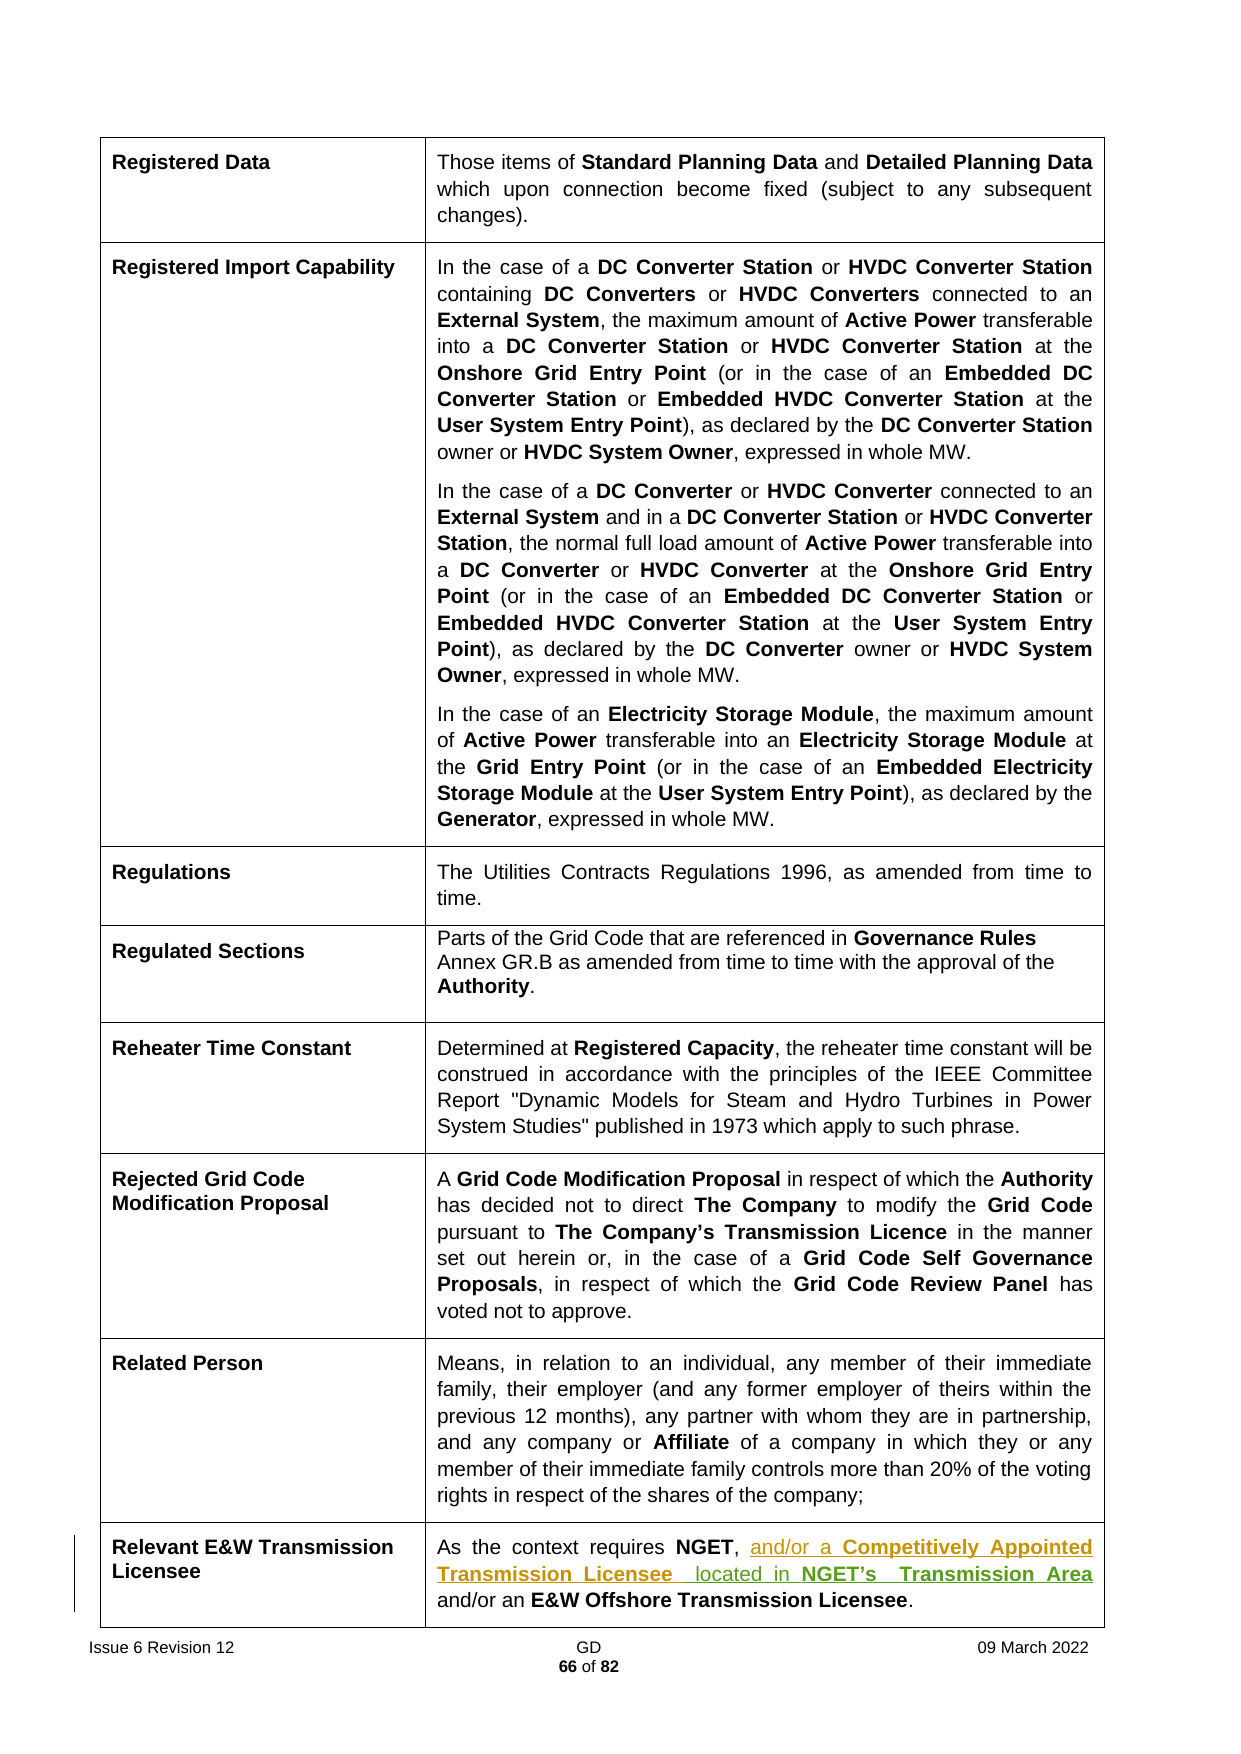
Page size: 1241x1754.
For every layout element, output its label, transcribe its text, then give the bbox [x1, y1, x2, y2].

table_cell In the case of a DC Converter Station or HVDC Converter Station containing DC Converters or HVDC Converters connected to an External System, the maximum amount of Active Power transferable into a DC Converter Station or HVDC Converter Station at the Onshore Grid Entry Point (or in the case of an Embedded DC Converter Station or Embedded HVDC Converter Station at the User System Entry Point), as declared by the DC Converter Station owner or HVDC System Owner, expressed in whole MW. In the case of a DC Converter or HVDC Converter connected to an External System and in a DC Converter Station or HVDC Converter Station, the normal full load amount of Active Power transferable into a DC Converter or HVDC Converter at the Onshore Grid Entry Point (or in the case of an Embedded DC Converter Station or Embedded HVDC Converter Station at the User System Entry Point), as declared by the DC Converter owner or HVDC System Owner, expressed in whole MW. In the case of an Electricity Storage Module, the maximum amount of Active Power transferable into an Electricity Storage Module at the Grid Entry Point (or in the case of an Embedded Electricity Storage Module at the User System Entry Point), as declared by the Generator, expressed in whole MW. [426, 243, 1104, 846]
table_cell The Utilities Contracts Regulations 1996, as amended from time to time. [426, 847, 1104, 925]
table_cell Those items of Standard Planning Data and Detailed Planning Data which upon connection become fixed (subject to any subsequent changes). [426, 138, 1104, 242]
table_cell Rejected Grid Code Modification Proposal [101, 1154, 425, 1337]
table_cell Relevant E&W Transmission Licensee [101, 1523, 425, 1627]
table_cell A Grid Code Modification Proposal in respect of which the Authority has decided not to direct The Company to modify the Grid Code pursuant to The Company’s Transmission Licence in the manner set out herein or, in the case of a Grid Code Self Governance Proposals, in respect of which the Grid Code Review Panel has voted not to approve. [426, 1154, 1104, 1337]
table_cell Parts of the Grid Code that are referenced in Governance Rules Annex GR.B as amended from time to time with the approval of the Authority. [426, 926, 1104, 1022]
table_cell Regulations [101, 847, 425, 925]
table_cell As the context requires NGET, and/or an E&W Offshore Transmission Licensee. [426, 1523, 1104, 1627]
table_cell Registered Data [101, 138, 425, 242]
table_cell Registered Import Capability [101, 243, 425, 846]
table_cell Regulated Sections [101, 926, 425, 1022]
table_cell Determined at Registered Capacity, the reheater time constant will be construed in accordance with the principles of the IEEE Committee Report "Dynamic Models for Steam and Hydro Turbines in Power System Studies" published in 1973 which apply to such phrase. [426, 1023, 1104, 1153]
table_cell Related Person [101, 1339, 425, 1522]
table_cell Reheater Time Constant [101, 1023, 425, 1153]
table_cell Means, in relation to an individual, any member of their immediate family, their employer (and any former employer of theirs within the previous 12 months), any partner with whom they are in partnership, and any company or Affiliate of a company in which they or any member of their immediate family controls more than 20% of the voting rights in respect of the shares of the company; [426, 1339, 1104, 1522]
